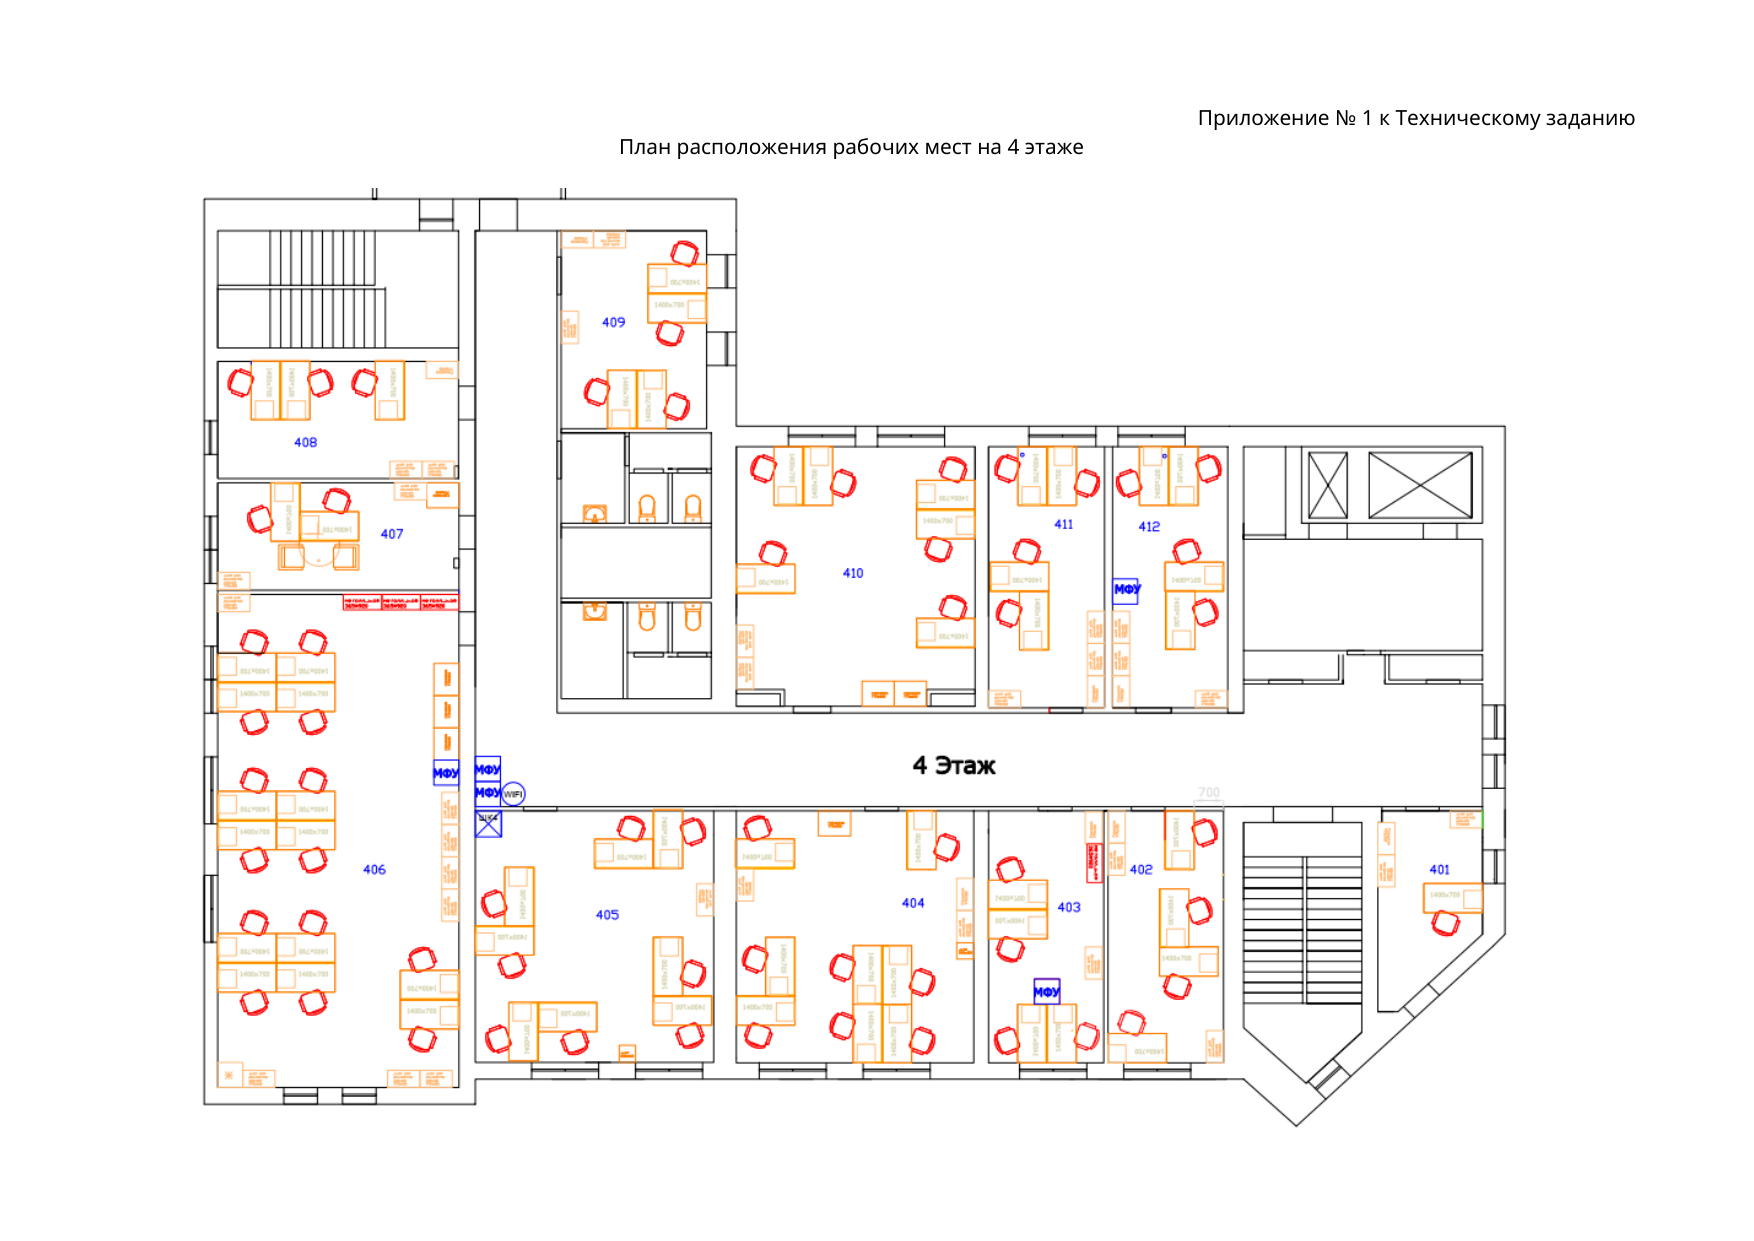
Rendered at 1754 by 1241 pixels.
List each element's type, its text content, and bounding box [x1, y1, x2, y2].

text План расположения рабочих мест на 4 этаже [67, 132, 1636, 160]
picture [187, 188, 1516, 1141]
text Приложение № 1 к Техническому заданию [67, 103, 1636, 132]
